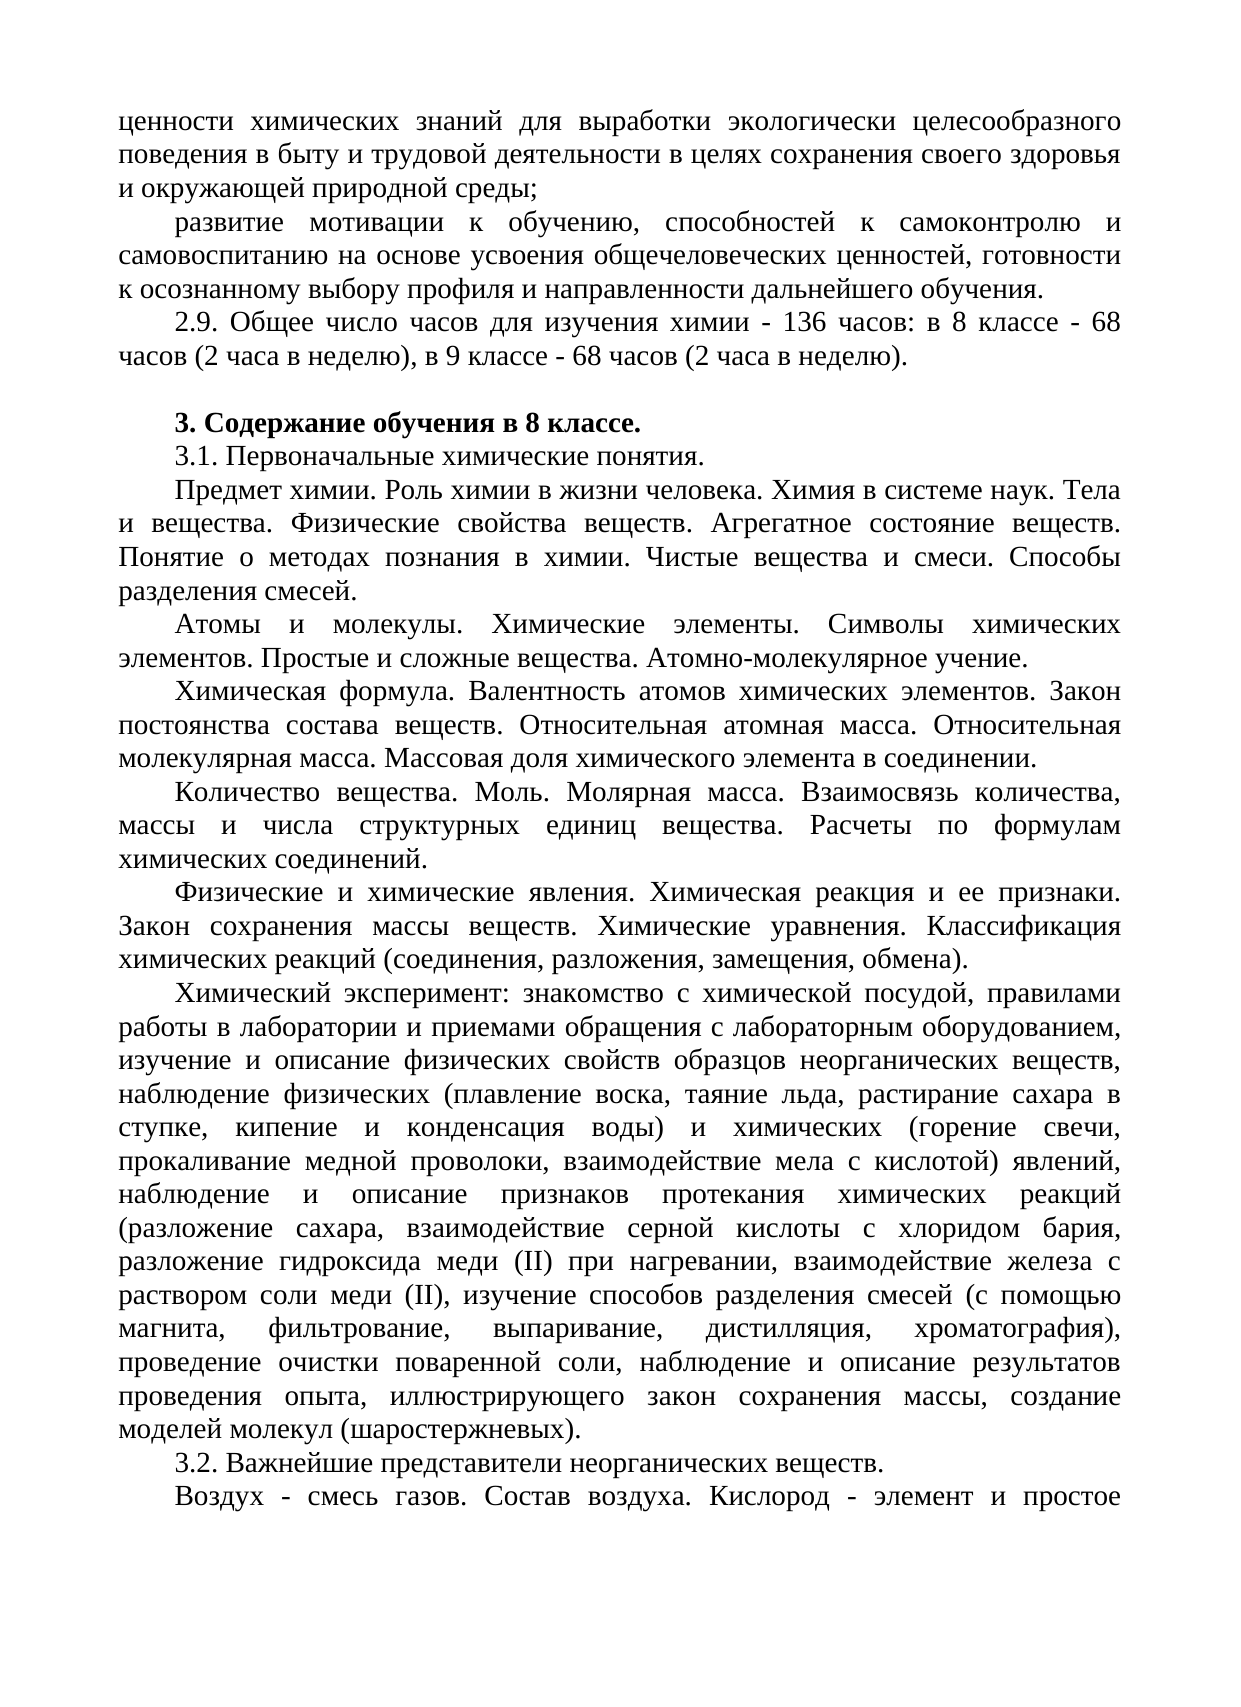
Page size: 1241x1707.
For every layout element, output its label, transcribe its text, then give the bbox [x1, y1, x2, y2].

text Химический эксперимент: знакомство с химической посудой, правилами работы в лаборатории и приемами обращения с лабораторным оборудованием, изучение и описание физических свойств образцов неорганических веществ, наблюдение физических (плавление воска, таяние льда, растирание сахара в ступке, кипение и конденсация воды) и химических (горение свечи, прокаливание медной проволоки, взаимодействие мела с кислотой) явлений, наблюдение и описание признаков протекания химических реакций (разложение сахара, взаимодействие серной кислоты с хлоридом бария, разложение гидроксида меди (II) при нагревании, взаимодействие железа с раствором соли меди (II), изучение способов разделения смесей (с помощью магнита, фильтрование, выпаривание, дистилляция, хроматография), проведение очистки поваренной соли, наблюдение и описание результатов проведения опыта, иллюстрирующего закон сохранения массы, создание моделей молекул (шаростержневых). [118, 975, 1122, 1445]
text 3. Содержание обучения в 8 классе. [118, 405, 1122, 438]
text Химическая формула. Валентность атомов химических элементов. Закон постоянства состава веществ. Относительная атомная масса. Относительная молекулярная масса. Массовая доля химического элемента в соединении. [118, 673, 1122, 774]
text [118, 1478, 1122, 1512]
text развитие мотивации к обучению, способностей к самоконтролю и самовоспитанию на основе усвоения общечеловеческих ценностей, готовности к осознанному выбору профиля и направленности дальнейшего обучения. [118, 204, 1122, 304]
text Количество вещества. Моль. Молярная масса. Взаимосвязь количества, массы и числа структурных единиц вещества. Расчеты по формулам химических соединений. [118, 774, 1122, 874]
text 2.9. Общее число часов для изучения химии - 136 часов: в 8 классе - 68 часов (2 часа в неделю), в 9 классе - 68 часов (2 часа в неделю). [118, 304, 1122, 371]
text 3.1. Первоначальные химические понятия. [118, 438, 1122, 472]
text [118, 103, 1122, 204]
text 3.2. Важнейшие представители неорганических веществ. [118, 1445, 1122, 1478]
text Атомы и молекулы. Химические элементы. Символы химических элементов. Простые и сложные вещества. Атомно-молекулярное учение. [118, 606, 1122, 673]
text Предмет химии. Роль химии в жизни человека. Химия в системе наук. Тела и вещества. Физические свойства веществ. Агрегатное состояние веществ. Понятие о методах познания в химии. Чистые вещества и смеси. Способы разделения смесей. [118, 472, 1122, 606]
text Физические и химические явления. Химическая реакция и ее признаки. Закон сохранения массы веществ. Химические уравнения. Классификация химических реакций (соединения, разложения, замещения, обмена). [118, 874, 1122, 975]
